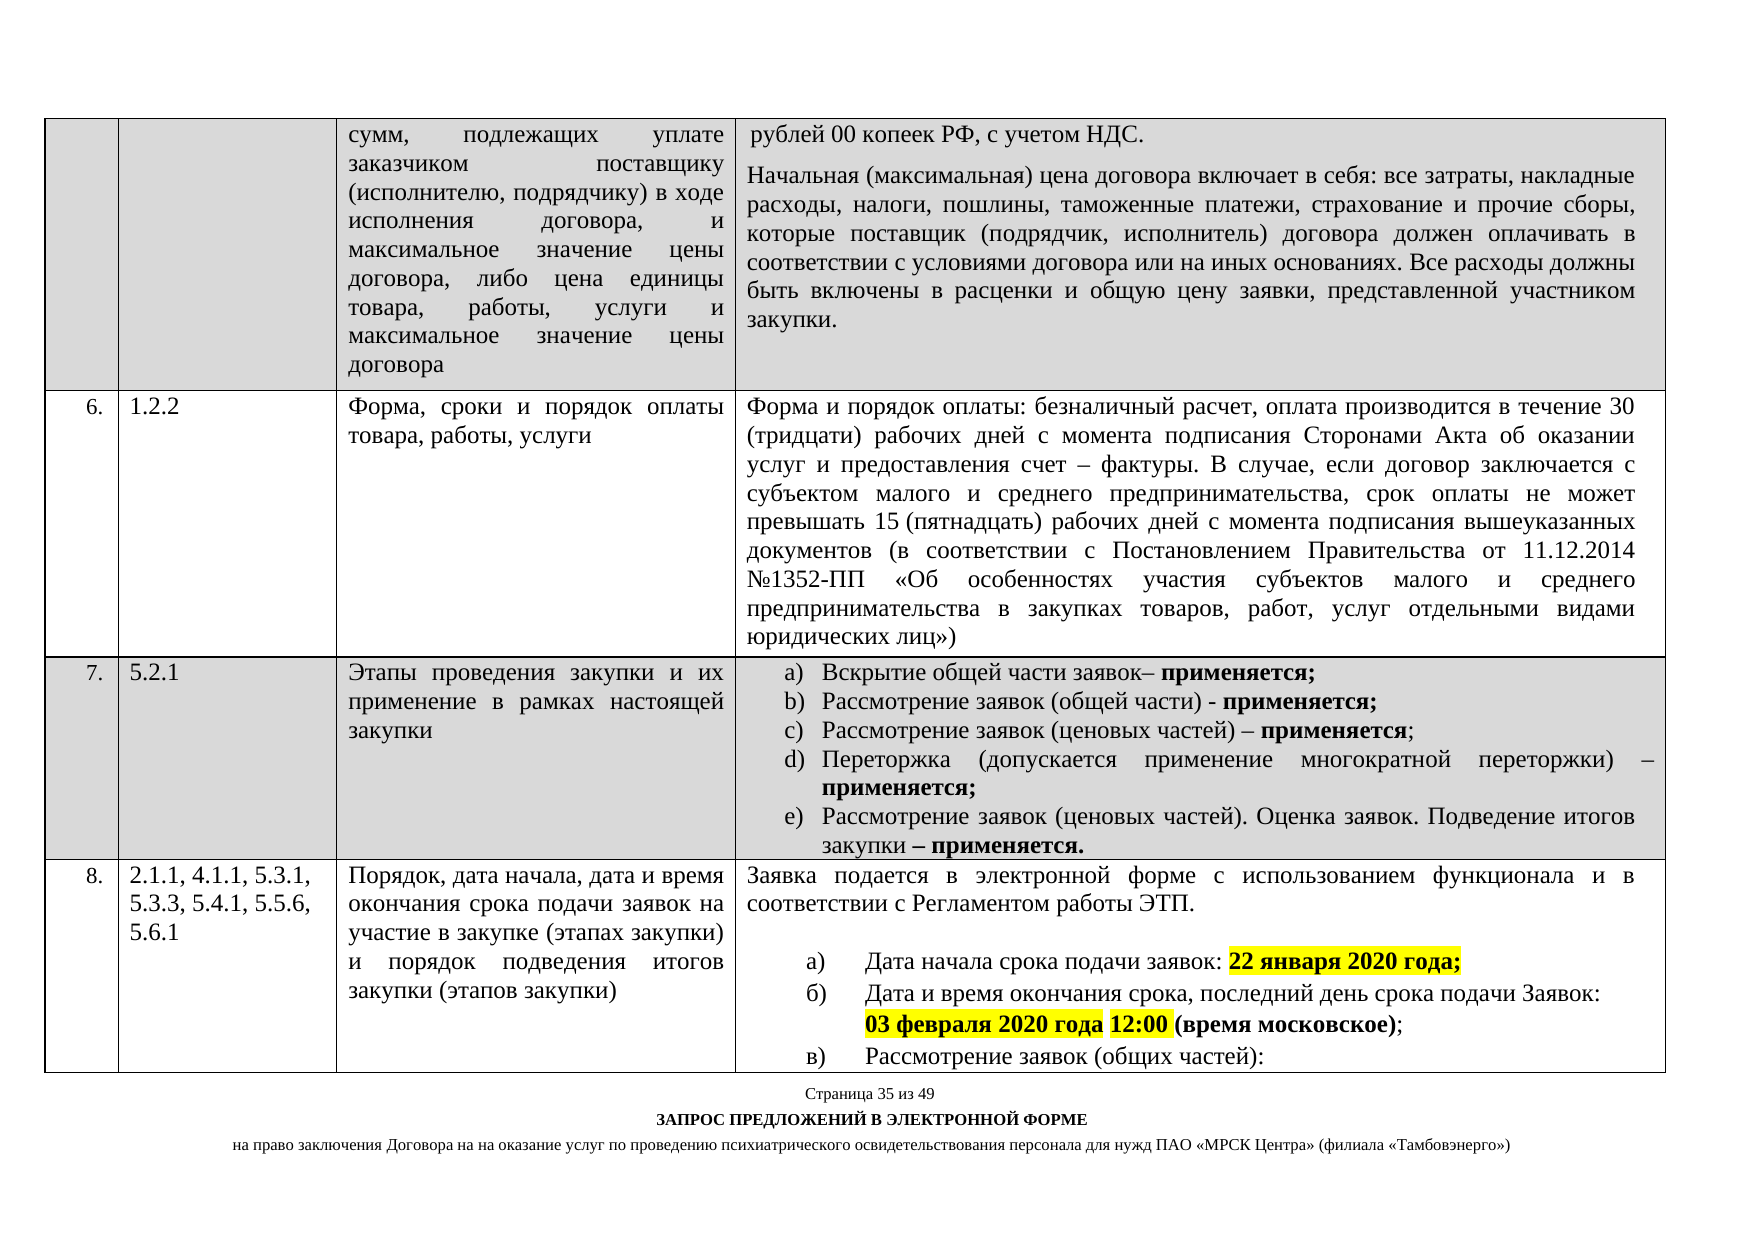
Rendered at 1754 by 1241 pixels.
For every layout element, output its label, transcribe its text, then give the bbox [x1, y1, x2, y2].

table_cell Форма и порядок оплаты: безналичный расчет, оплата производится в течение 30 (тридцати) рабочих дней с момента подписания Сторонами Акта об оказании услуг и предоставления счет – фактуры. В случае, если договор заключается с субъектом малого и среднего предпринимательства, срок оплаты не может превышать 15 (пятнадцать) рабочих дней с момента подписания вышеуказанных документов (в соответствии с Постановлением Правительства от 11.12.2014 №1352-ПП «Об особенностях участия субъектов малого и среднего предпринимательства в закупках товаров, работ, услуг отдельными видами юридических лиц») [736, 391, 1665, 656]
table_cell [46, 119, 118, 390]
table_cell 5.2.1 [119, 658, 336, 859]
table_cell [337, 119, 735, 390]
table_cell [46, 860, 118, 1072]
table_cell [119, 860, 336, 1072]
table_cell Этапы проведения закупки и их применение в рамках настоящей закупки [337, 658, 735, 859]
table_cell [337, 860, 735, 1072]
table_cell [46, 391, 118, 656]
table_cell [46, 658, 118, 859]
table_cell 1.2.2 [119, 391, 336, 656]
table_cell Вскрытие общей части заявок– применяется; Рассмотрение заявок (общей части) - применяется; Рассмотрение заявок (ценовых частей) – применяется; Переторжка (допускается применение многократной переторжки) – применяется; Рассмотрение заявок (ценовых частей). Оценка заявок. Подведение итогов закупки – применяется. [736, 658, 1665, 859]
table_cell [736, 860, 1665, 1072]
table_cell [119, 119, 336, 390]
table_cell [736, 119, 1665, 390]
table_cell Форма, сроки и порядок оплаты товара, работы, услуги [337, 391, 735, 656]
